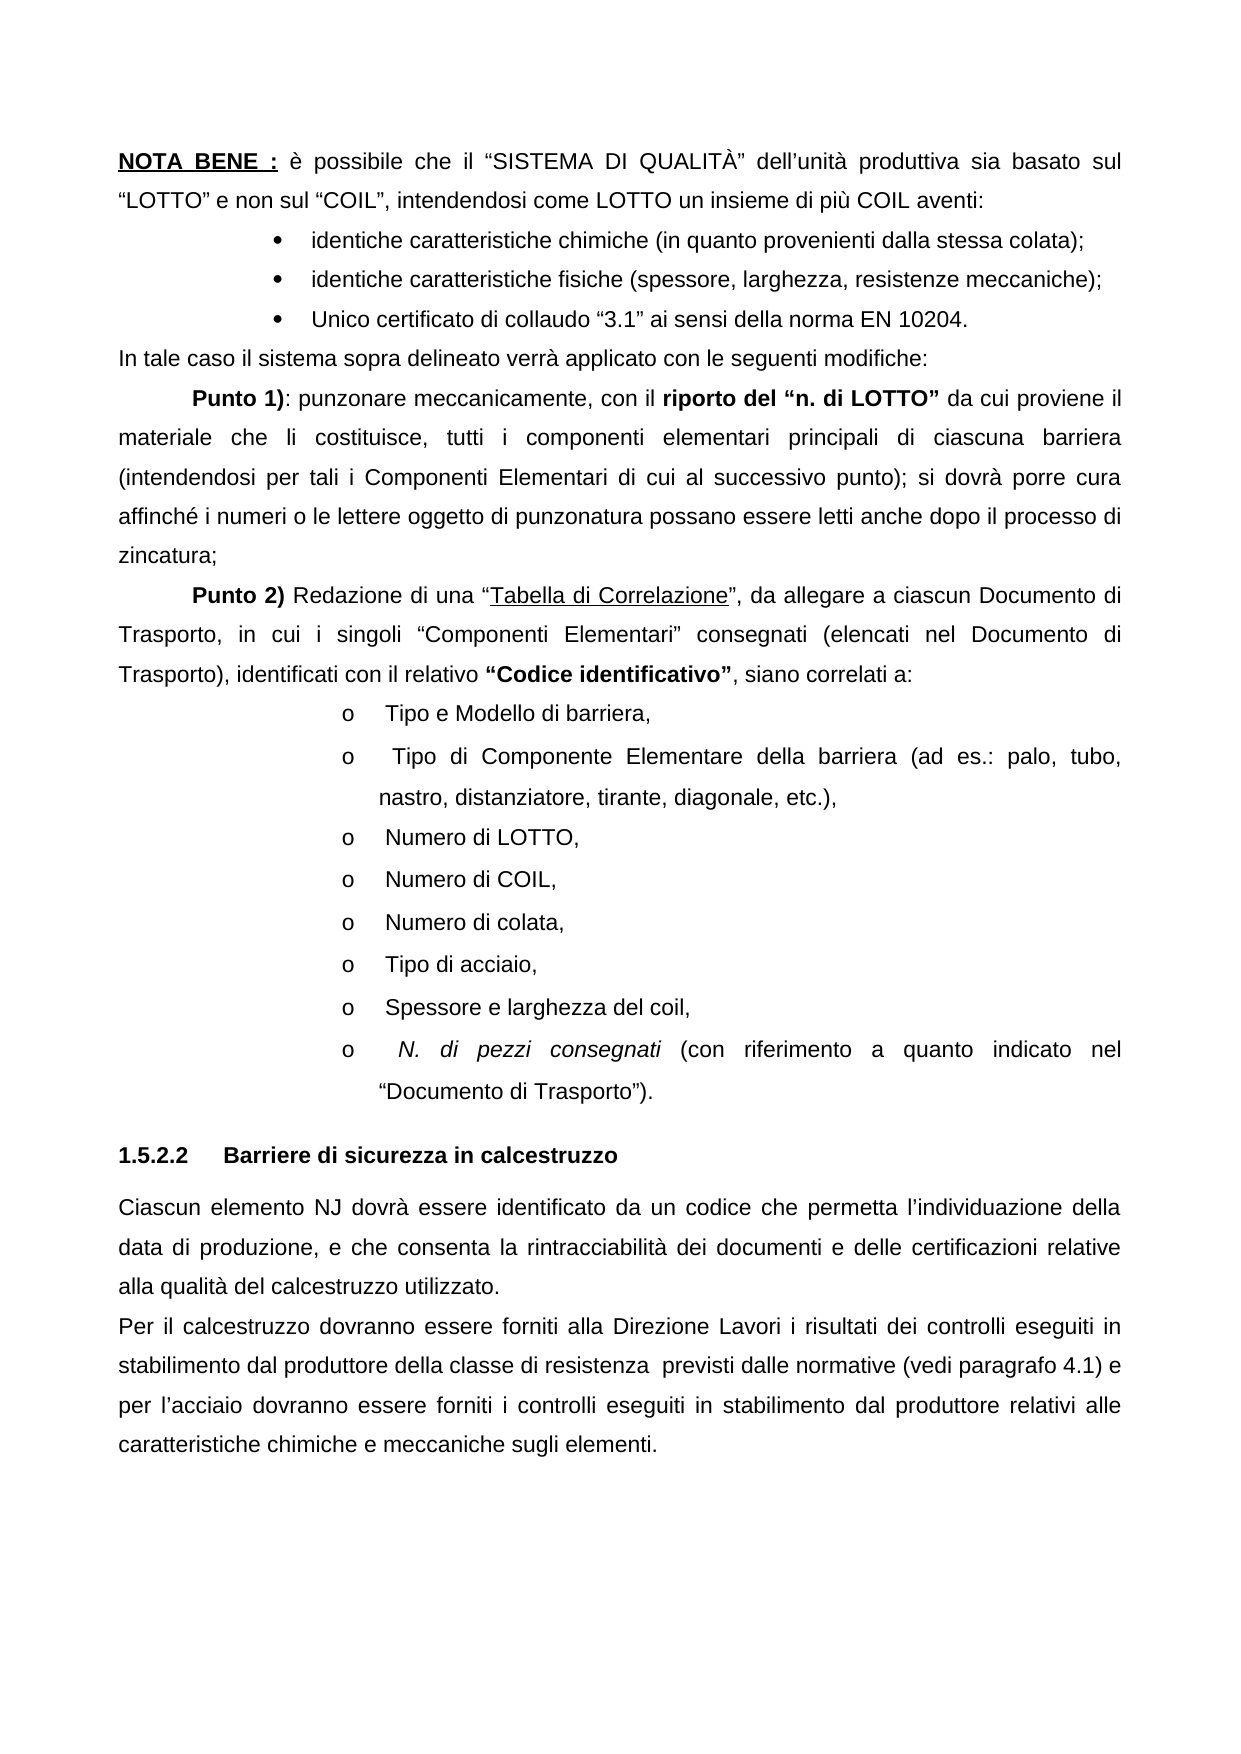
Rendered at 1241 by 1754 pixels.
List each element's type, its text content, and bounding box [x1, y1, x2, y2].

list identiche caratteristiche chimiche (in quanto provenienti dalla stessa colata); [274, 227, 1122, 253]
list Numero di LOTTO, [341, 824, 1122, 852]
text In tale caso il sistema sopra delineato verrà applicato con le seguenti modifiche: [118, 345, 1122, 371]
list Numero di COIL, [341, 866, 1122, 894]
text Per il calcestruzzo dovranno essere forniti alla Direzione Lavori i risultati dei controlli eseguiti in stabilimento dal produttore della classe di resistenza previsti dalle normative (vedi paragrafo 4.1) e per l’acciaio dovranno essere forniti i controlli eseguiti in stabilimento dal produttore relativi alle caratteristiche chimiche e meccaniche sugli elementi. [118, 1313, 1122, 1457]
list Spessore e larghezza del coil, [341, 994, 1122, 1022]
text Ciascun elemento NJ dovrà essere identificato da un codice che permetta l’individuazione della data di produzione, e che consenta la rintracciabilità dei documenti e delle certificazioni relative alla qualità del calcestruzzo utilizzato. [118, 1194, 1122, 1299]
list Tipo di acciaio, [341, 951, 1122, 979]
text Punto 1): punzonare meccanicamente, con il riporto del “n. di LOTTO” da cui proviene il materiale che li costituisce, tutti i componenti elementari principali di ciascuna barriera (intendendosi per tali i Componenti Elementari di cui al successivo punto); si dovrà porre cura affinché i numeri o le lettere oggetto di punzonatura possano essere letti anche dopo il processo di zincatura; [118, 384, 1122, 569]
list Tipo e Modello di barriera, [341, 700, 1122, 729]
list Numero di colata, [341, 909, 1122, 937]
text Punto 2) Redazione di una “Tabella di Correlazione”, da allegare a ciascun Documento di Trasporto, in cui i singoli “Componenti Elementari” consegnati (elencati nel Documento di Trasporto), identificati con il relativo “Codice identificativo”, siano correlati a: [118, 582, 1122, 687]
list Unico certificato di collaudo “3.1” ai sensi della norma EN 10204. [274, 306, 1122, 332]
list Tipo di Componente Elementare della barriera (ad es.: palo, tubo, nastro, distanziatore, tirante, diagonale, etc.), [341, 743, 1122, 811]
list N. di pezzi consegnati (con riferimento a quanto indicato nel “Documento di Trasporto”). [341, 1036, 1122, 1104]
text NOTA BENE : è possibile che il “SISTEMA DI QUALITÀ” dell’unità produttiva sia basato sul “LOTTO” e non sul “COIL”, intendendosi come LOTTO un insieme di più COIL aventi: [118, 148, 1122, 213]
list identiche caratteristiche fisiche (spessore, larghezza, resistenze meccaniche); [274, 266, 1122, 292]
subtitle Barriere di sicurezza in calcestruzzo [118, 1142, 1122, 1168]
